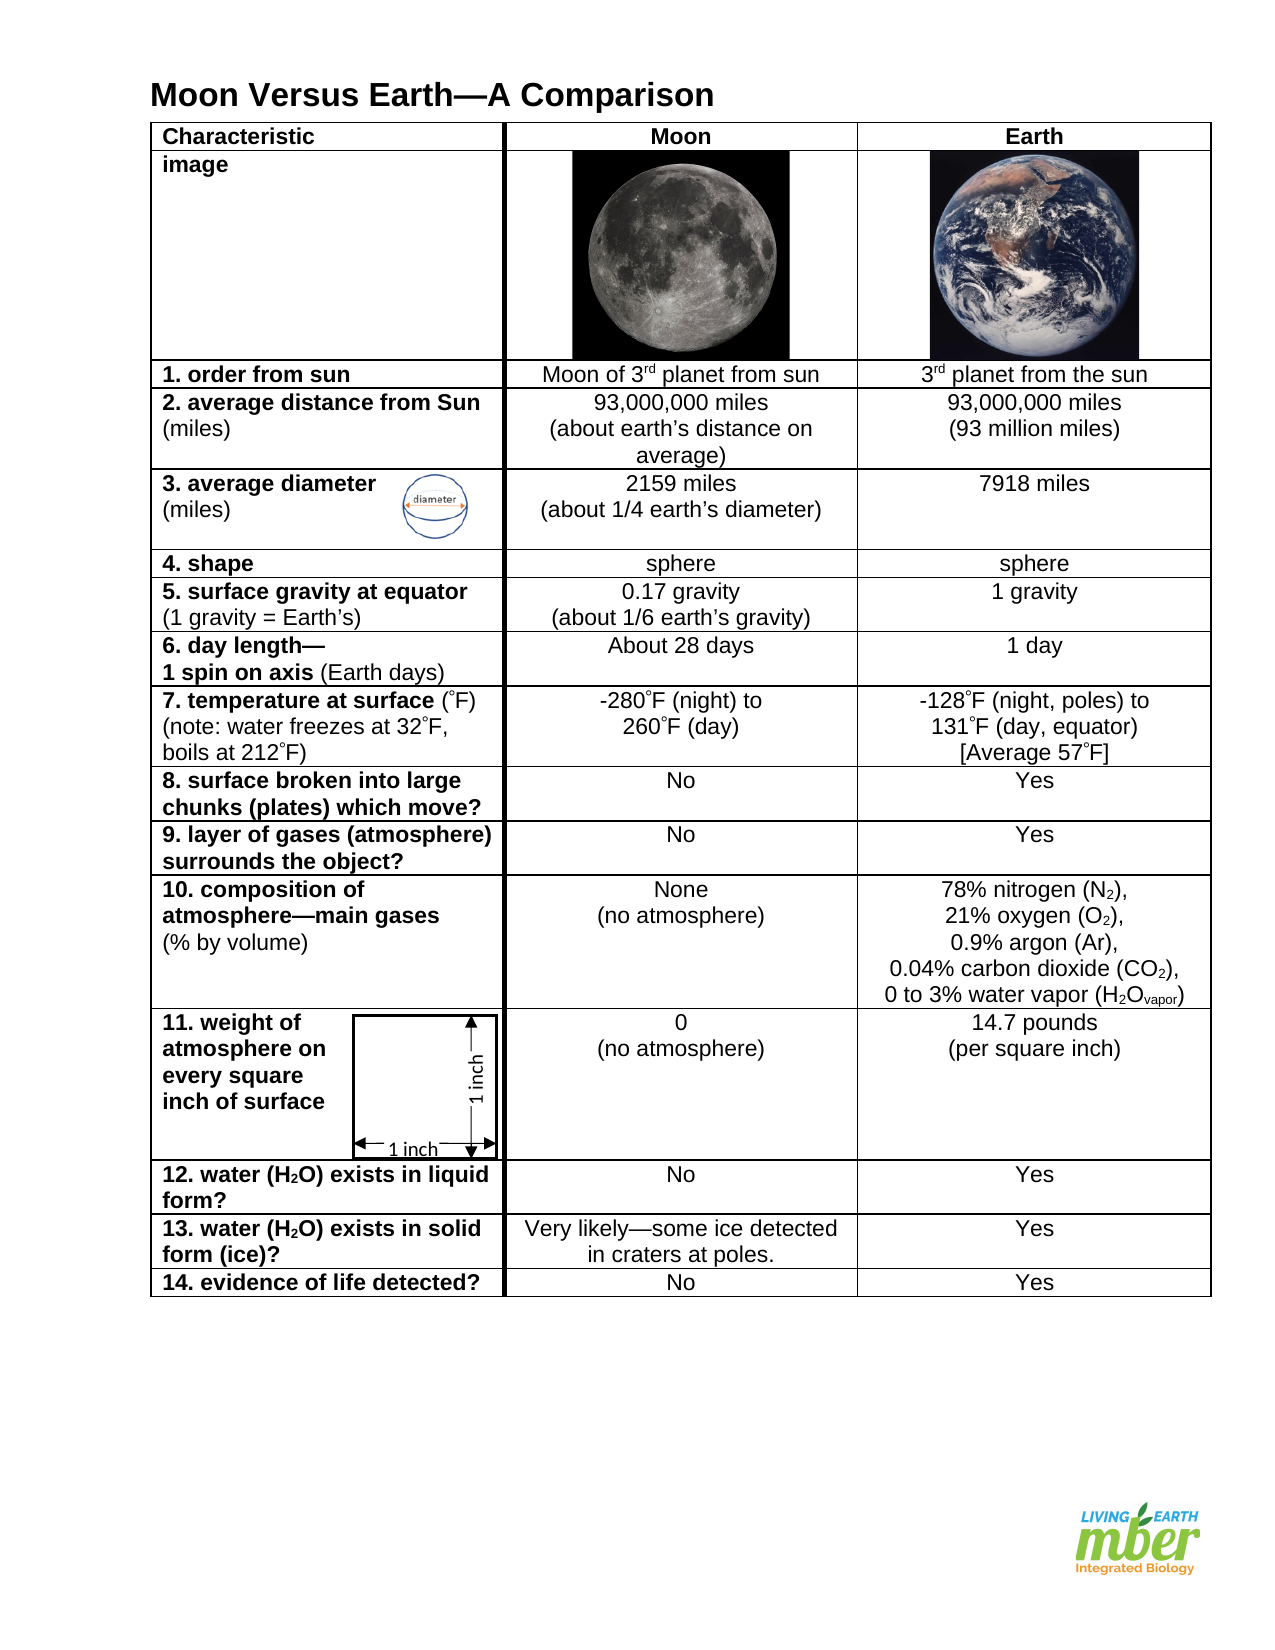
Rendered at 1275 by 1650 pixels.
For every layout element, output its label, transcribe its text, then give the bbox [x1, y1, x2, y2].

table_cell 8. surface broken into large chunks (plates) which move? [152, 767, 502, 820]
table_cell 3. average diameter (miles) [152, 470, 502, 548]
table_cell 10. composition of atmosphere—main gases (% by volume) [152, 876, 502, 1007]
table_cell image [152, 151, 502, 359]
table_cell 12. water (H2O) exists in liquid form? [152, 1161, 502, 1213]
picture [572, 151, 790, 360]
table_cell No [507, 1161, 857, 1213]
table_cell -128F (night, poles) to 131F (day, equator) [Average 57F] [858, 687, 1210, 766]
table_cell 1 day [858, 632, 1210, 685]
table_cell sphere [858, 550, 1210, 576]
table_cell Yes [858, 1161, 1210, 1213]
table_cell 1. order from sun [152, 361, 502, 387]
table_cell [507, 151, 572, 359]
table_cell [858, 151, 929, 359]
table_cell [1140, 151, 1210, 359]
table_cell 9. layer of gases (atmosphere) surrounds the object? [152, 822, 502, 874]
table_cell 5. surface gravity at equator (1 gravity = Earth’s) [152, 578, 502, 631]
table_cell About 28 days [507, 632, 857, 685]
text Moon Versus Earth—A Comparison [150, 75, 1200, 113]
table_cell -280F (night) to 260F (day) [507, 687, 857, 766]
table_cell 6. day length— 1 spin on axis (Earth days) [152, 632, 502, 685]
table_header Moon [507, 123, 857, 150]
table_cell Yes [858, 1269, 1210, 1296]
table_cell Very likely—some ice detected in craters at poles. [507, 1215, 857, 1268]
table_cell 1 gravity [858, 578, 1210, 631]
table_cell Moon of 3rd planet from sun [507, 361, 857, 387]
table_cell No [507, 767, 857, 820]
table_cell 93,000,000 miles (93 million miles) [858, 389, 1210, 468]
table_cell 14. evidence of life detected? [152, 1269, 502, 1296]
table_cell None (no atmosphere) [507, 876, 857, 1007]
table_cell No [507, 1269, 857, 1296]
table_cell Yes [858, 767, 1210, 820]
picture [929, 151, 1140, 360]
table_cell No [507, 822, 857, 874]
table_cell 3rd planet from the sun [858, 361, 1210, 387]
table_header Earth [858, 123, 1210, 150]
table_cell 4. shape [152, 550, 502, 576]
table_cell 14.7 pounds (per square inch) [858, 1009, 1210, 1159]
picture [398, 470, 471, 542]
table_cell 78% nitrogen (N2), 21% oxygen (O2), 0.9% argon (Ar), 0.04% carbon dioxide (CO2), 0 to 3% water vapor (H2Ovapor) [858, 876, 1210, 1007]
table_cell 0 (no atmosphere) [507, 1009, 857, 1159]
table_header Characteristic [152, 123, 502, 150]
table_cell Yes [858, 822, 1210, 874]
table_cell Yes [858, 1215, 1210, 1268]
table_cell 11. weight of atmosphere on every square inch of surface [152, 1009, 502, 1159]
picture [1075, 1502, 1200, 1575]
table_cell 7. temperature at surface (F) (note: water freezes at 32F, boils at 212F) [152, 687, 502, 766]
table_cell 7918 miles [858, 470, 1210, 548]
table_cell 93,000,000 miles (about earth’s distance on average) [507, 389, 857, 468]
table_cell 0.17 gravity (about 1/6 earth’s gravity) [507, 578, 857, 631]
table_cell 13. water (H2O) exists in solid form (ice)? [152, 1215, 502, 1268]
table_cell sphere [507, 550, 857, 576]
table_cell [790, 151, 857, 359]
table_cell 2. average distance from Sun (miles) [152, 389, 502, 468]
table_cell 2159 miles (about 1/4 earth’s diameter) [507, 470, 857, 548]
